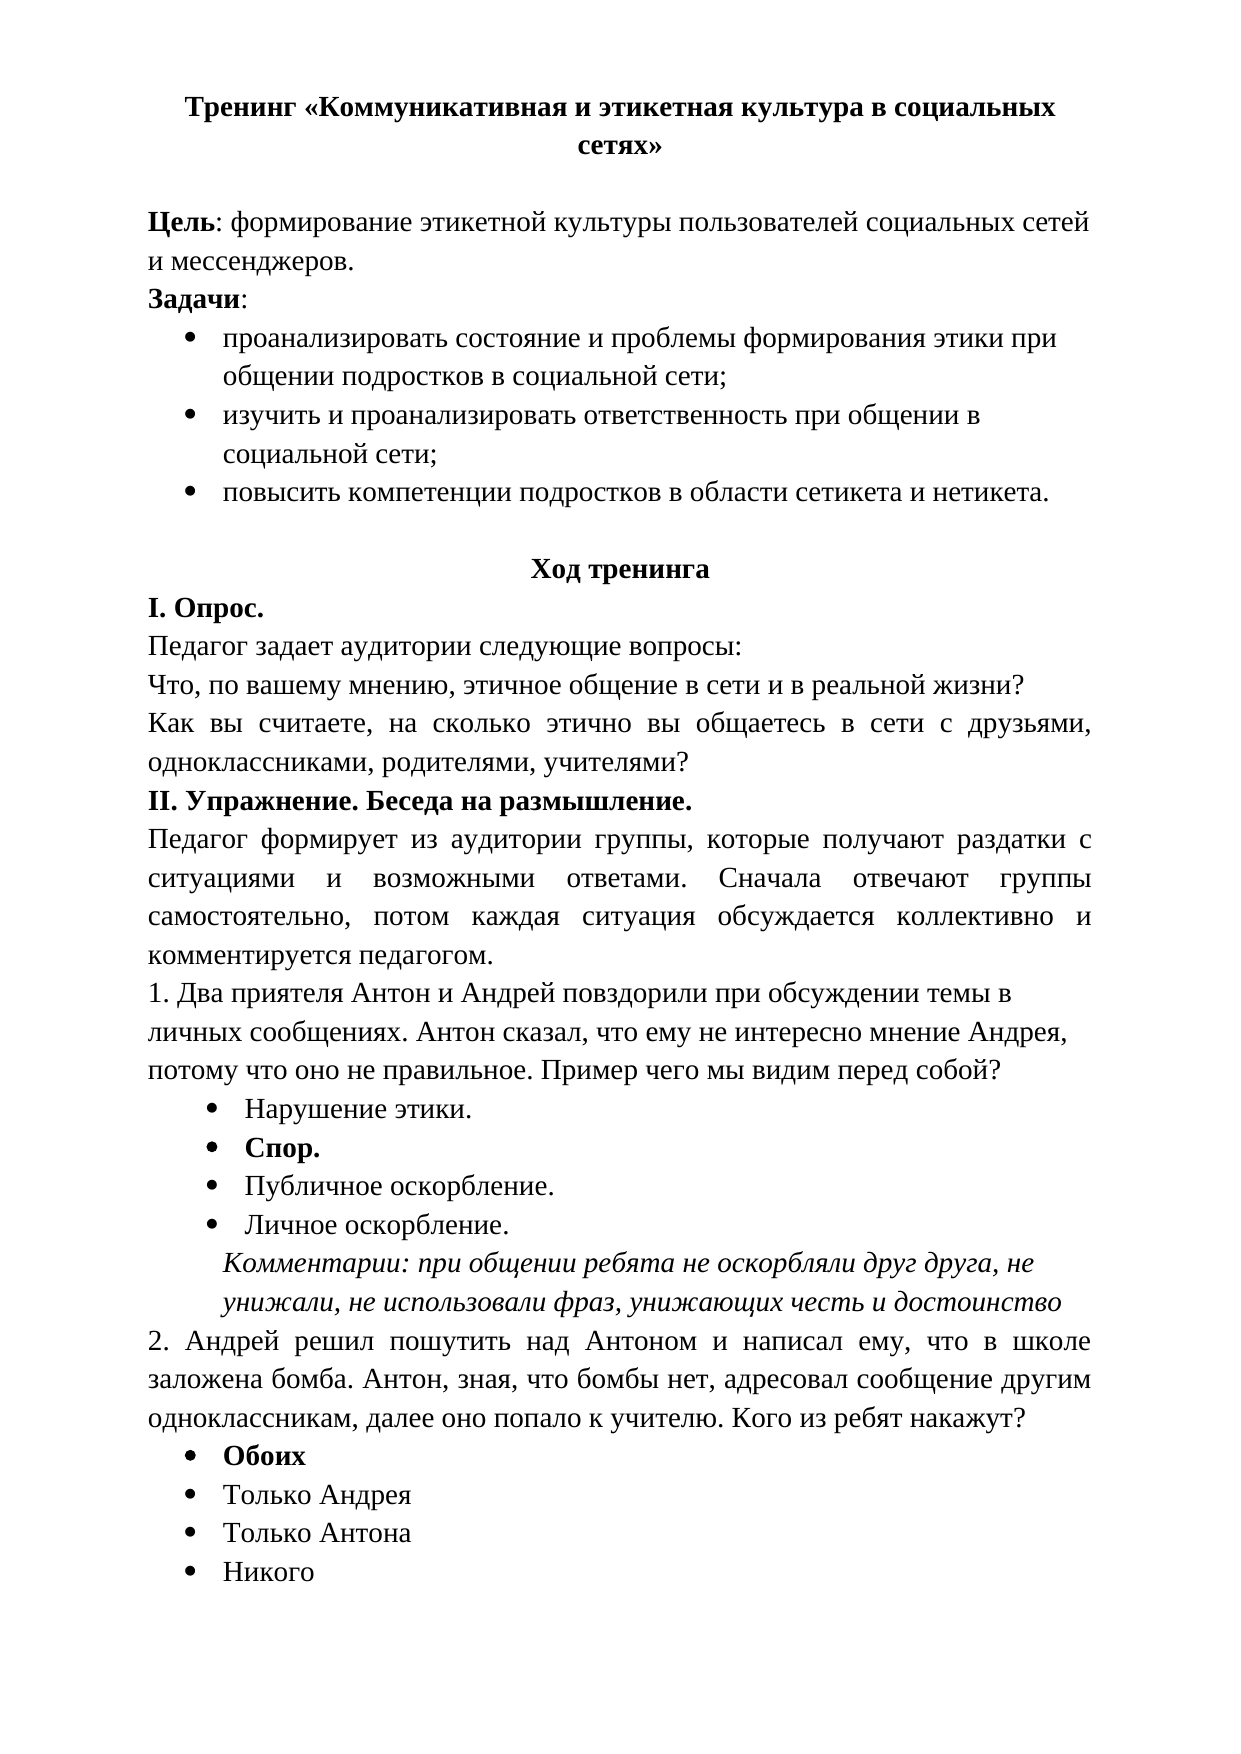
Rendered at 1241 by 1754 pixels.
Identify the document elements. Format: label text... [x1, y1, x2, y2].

list Публичное оскорбление. [207, 1168, 1093, 1202]
list Никого [185, 1554, 1093, 1588]
text ІІ. Упражнение. Беседа на размышление. [148, 783, 1093, 816]
text Ход тренинга [148, 551, 1093, 585]
list Личное оскорбление. [207, 1207, 1093, 1241]
text 2. Андрей решил пошутить над Антоном и написал ему, что в школе заложена бомба. Антон, зная, что бомбы нет, адресовал сообщение другим одноклассникам, далее оно попало к учителю. Кого из ребят накажут? [148, 1323, 1093, 1433]
text Тренинг «Коммуникативная и этикетная культура в социальных сетях» [148, 89, 1093, 161]
list Нарушение этики. [207, 1091, 1093, 1125]
list Обоих [185, 1438, 1093, 1472]
list повысить компетенции подростков в области сетикета и нетикета. [185, 474, 1093, 508]
list изучить и проанализировать ответственность при общении в социальной сети; [185, 397, 1093, 469]
list Только Антона [185, 1516, 1093, 1549]
list Комментарии: при общении ребята не оскорбляли друг друга, не унижали, не использовали фраз, унижающих честь и достоинство [223, 1246, 1093, 1318]
text І. Опрос. [148, 590, 1093, 623]
text Педагог формирует из аудитории группы, которые получают раздатки с ситуациями и возможными ответами. Сначала отвечают группы самостоятельно, потом каждая ситуация обсуждается коллективно и комментируется педагогом. [148, 821, 1093, 970]
text 1. Два приятеля Антон и Андрей повздорили при обсуждении темы в личных сообщениях. Антон сказал, что ему не интересно мнение Андрея, потому что оно не правильное. Пример чего мы видим перед собой? [148, 975, 1093, 1086]
list Спор. [207, 1130, 1093, 1163]
list Только Андрея [185, 1477, 1093, 1511]
text Педагог задает аудитории следующие вопросы: [148, 628, 1093, 662]
text Задачи: [148, 281, 1093, 315]
text Что, по вашему мнению, этичное общение в сети и в реальной жизни? [148, 667, 1093, 701]
list проанализировать состояние и проблемы формирования этики при общении подростков в социальной сети; [185, 320, 1093, 392]
text Цель: формирование этикетной культуры пользователей социальных сетей и мессенджеров. [148, 204, 1093, 276]
text Как вы считаете, на сколько этично вы общаетесь в сети с друзьями, одноклассниками, родителями, учителями? [148, 706, 1093, 778]
